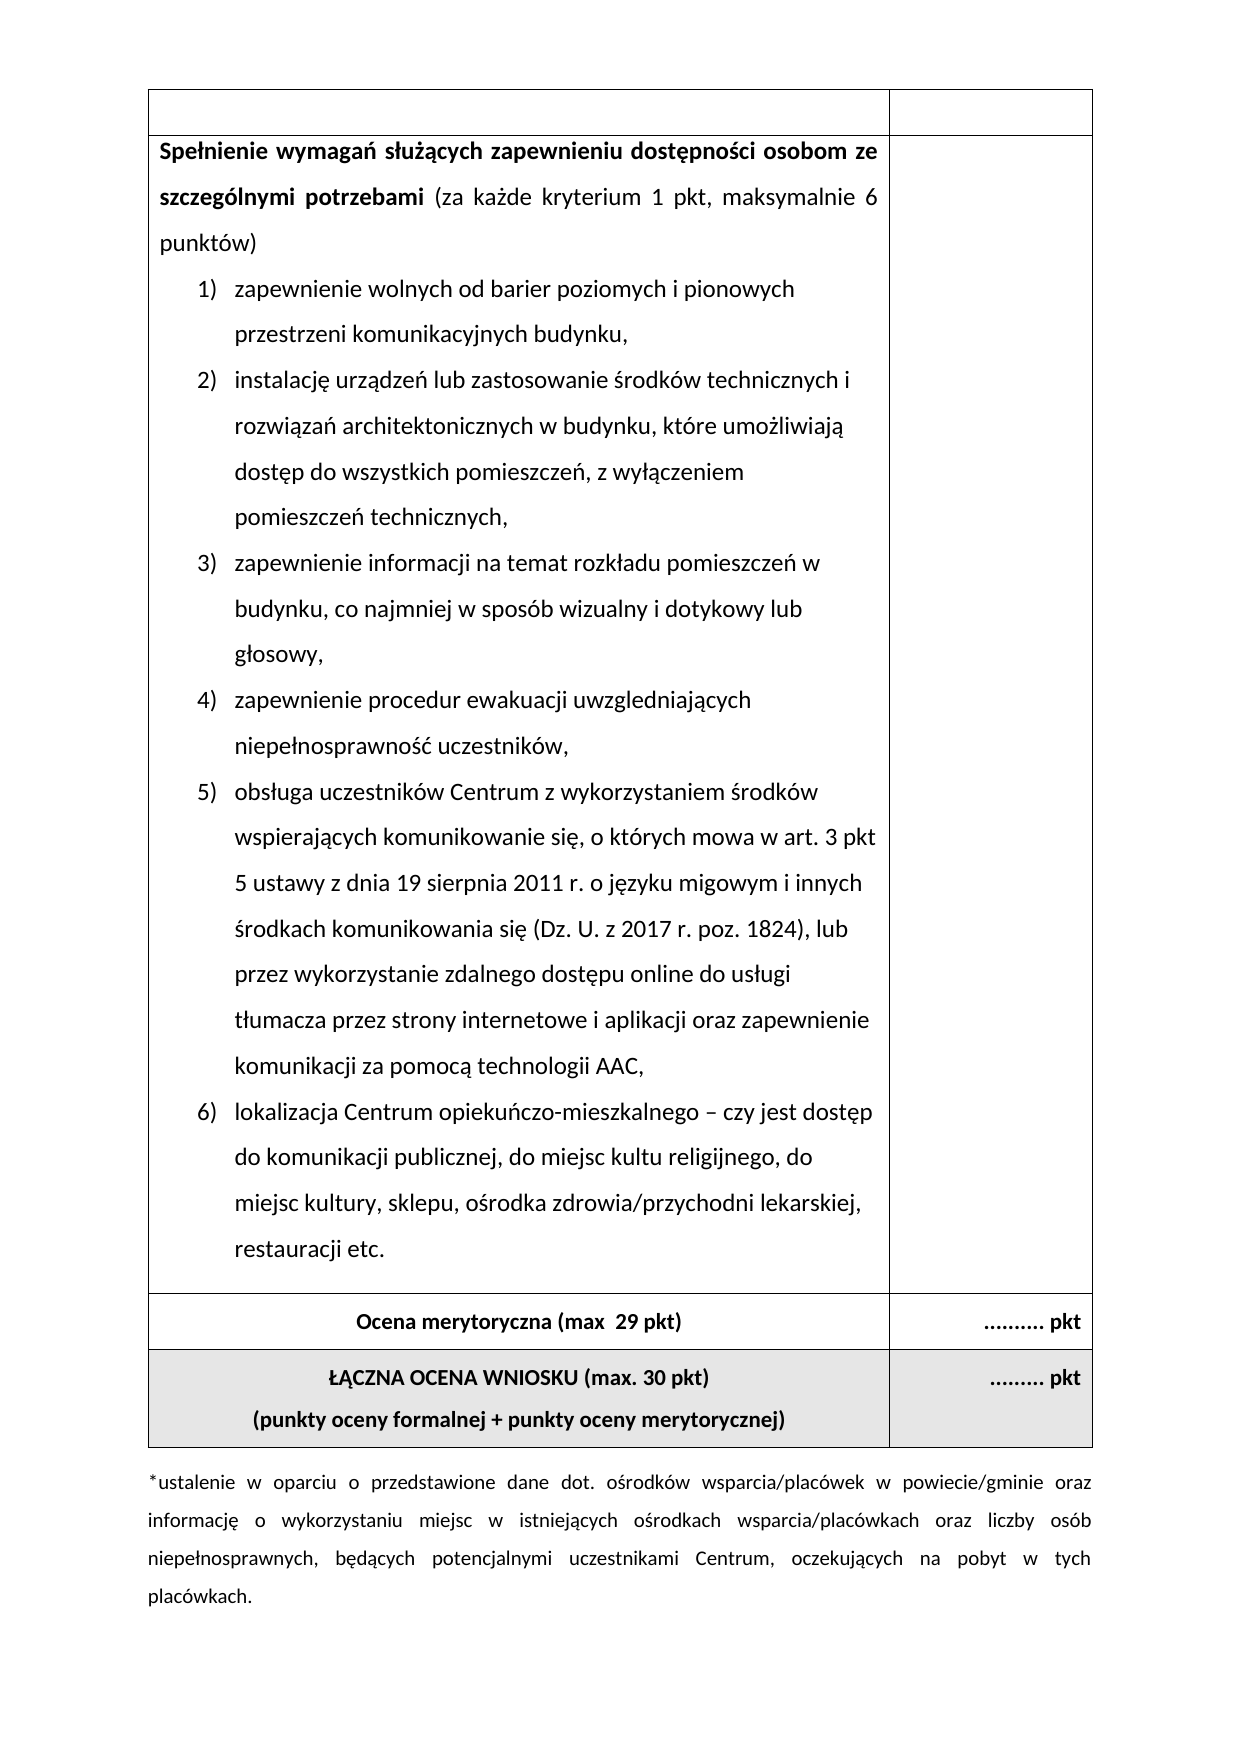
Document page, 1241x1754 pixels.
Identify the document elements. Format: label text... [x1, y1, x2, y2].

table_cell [149, 90, 889, 134]
table_cell [890, 136, 1092, 1293]
table_cell .......... pkt [890, 1294, 1092, 1349]
table_cell ......... pkt [890, 1350, 1092, 1447]
text *ustalenie w oparciu o przedstawione dane dot. ośrodków wsparcia/placówek w powiecie/gminie oraz informację o wykorzystaniu miejsc w istniejących ośrodkach wsparcia/placówkach oraz liczby osób niepełnosprawnych, będących potencjalnymi uczestnikami Centrum, oczekujących na pobyt w tych placówkach. [148, 1469, 1093, 1609]
table_cell Spełnienie wymagań służących zapewnieniu dostępności osobom ze szczególnymi potrzebami (za każde kryterium 1 pkt, maksymalnie 6 punktów) zapewnienie wolnych od barier poziomych i pionowych przestrzeni komunikacyjnych budynku, instalację urządzeń lub zastosowanie środków technicznych i rozwiązań architektonicznych w budynku, które umożliwiają dostęp do wszystkich pomieszczeń, z wyłączeniem pomieszczeń technicznych, zapewnienie informacji na temat rozkładu pomieszczeń w budynku, co najmniej w sposób wizualny i dotykowy lub głosowy, zapewnienie procedur ewakuacji uwzgledniających niepełnosprawność uczestników, obsługa uczestników Centrum z wykorzystaniem środków wspierających komunikowanie się, o których mowa w art. 3 pkt 5 ustawy z dnia 19 sierpnia 2011 r. o języku migowym i innych środkach komunikowania się (Dz. U. z 2017 r. poz. 1824), lub przez wykorzystanie zdalnego dostępu online do usługi tłumacza przez strony internetowe i aplikacji oraz zapewnienie komunikacji za pomocą technologii AAC, lokalizacja Centrum opiekuńczo-mieszkalnego – czy jest dostęp do komunikacji publicznej, do miejsc kultu religijnego, do miejsc kultury, sklepu, ośrodka zdrowia/przychodni lekarskiej, restauracji etc. [149, 136, 889, 1293]
table_cell Ocena merytoryczna (max 29 pkt) [149, 1294, 889, 1349]
table_cell [890, 90, 1092, 134]
table_cell Łączna ocena WNIOSKU (max. 30 pkt) (punkty oceny formalnej + punkty oceny merytorycznej) [149, 1350, 889, 1447]
